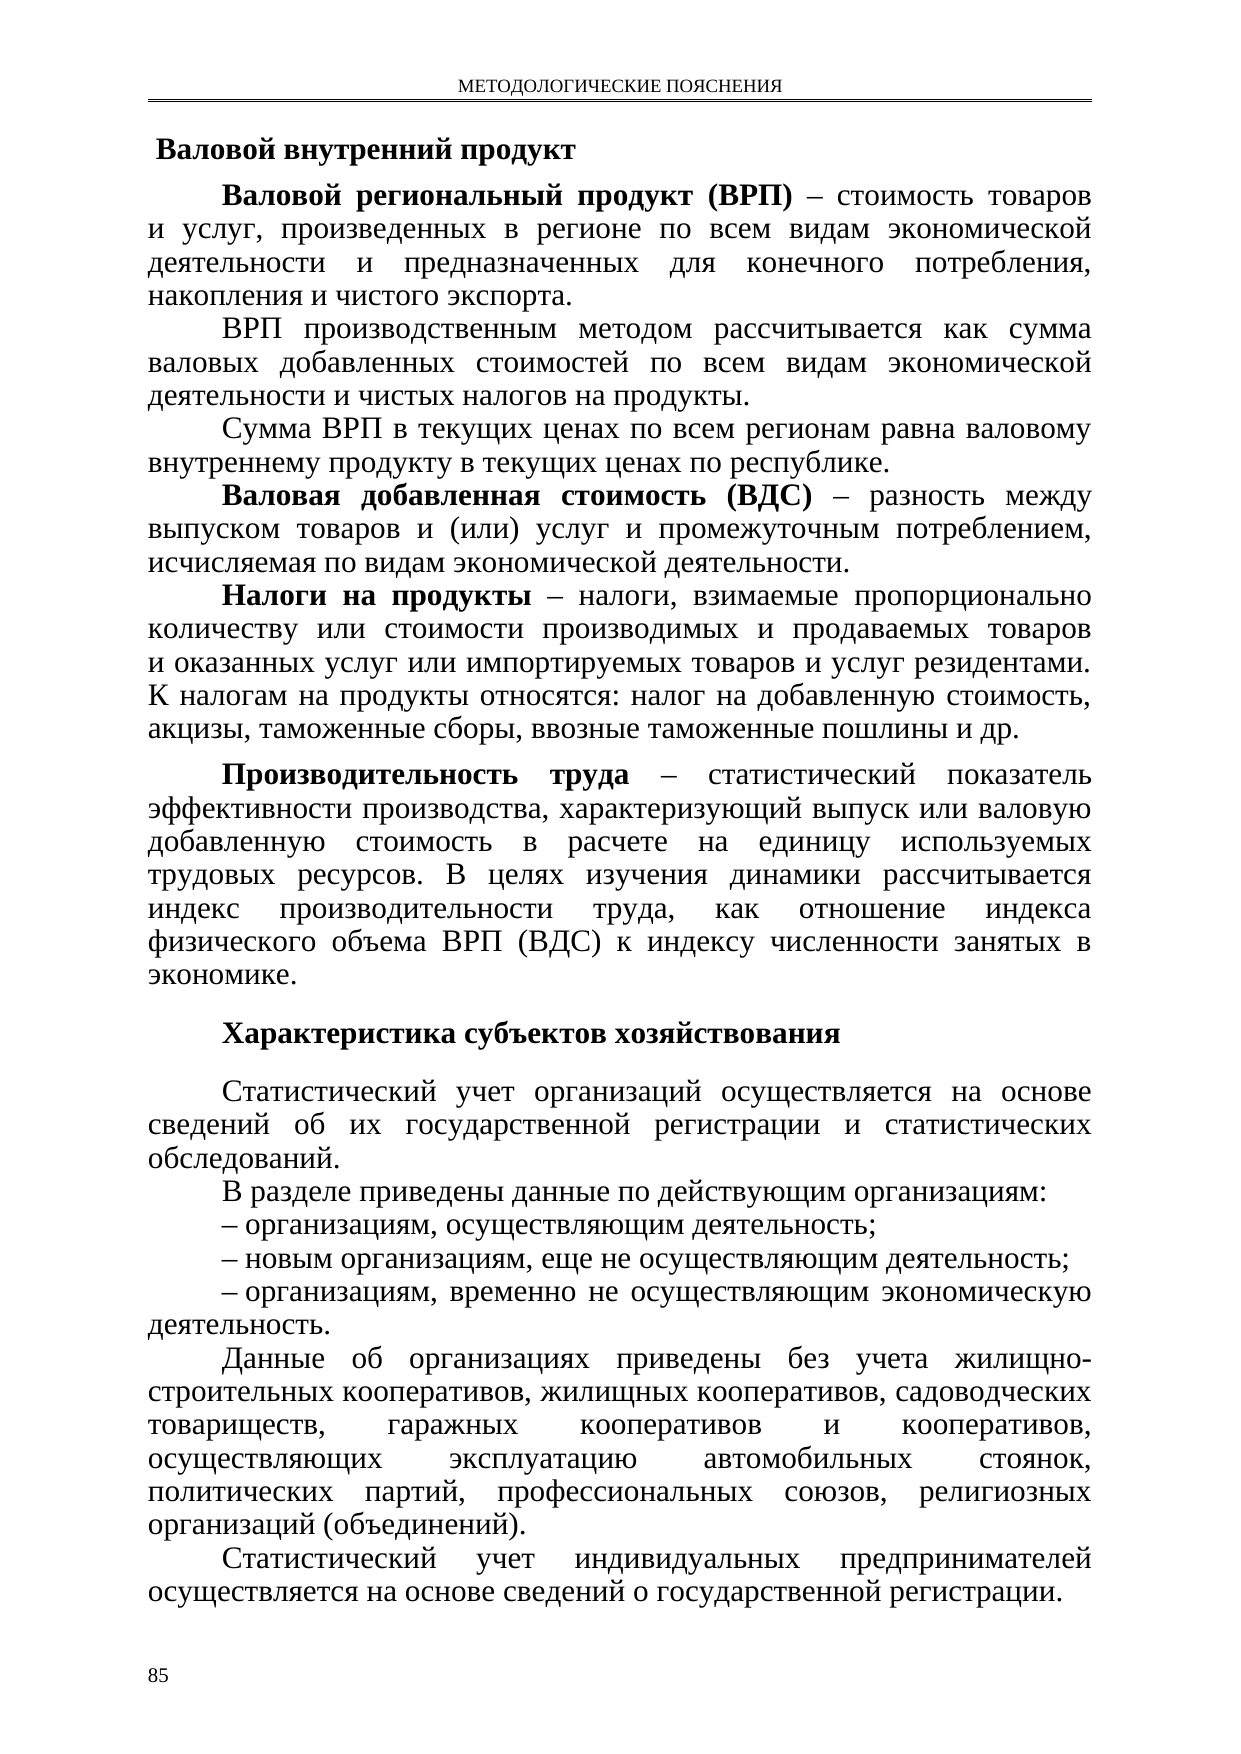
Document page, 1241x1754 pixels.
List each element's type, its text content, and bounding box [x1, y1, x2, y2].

text Валовая добавленная стоимость (ВДС) – разность между выпуском товаров и (или) услуг и промежуточным потреблением, исчисляемая по видам экономической деятельности. [148, 479, 1092, 579]
text Данные об организациях приведены без учета жилищно-строительных кооперативов, жилищных кооперативов, садоводческих товариществ, гаражных кооперативов и кооперативов, осуществляющих эксплуатацию автомобильных стоянок, политических партий, профессиональных союзов, религиозных организаций (объединений). [148, 1341, 1092, 1541]
text Характеристика субъектов хозяйствования [148, 1016, 1092, 1050]
text Валовой региональный продукт (ВРП) – стоимость товаров и услуг, произведенных в регионе по всем видам экономической деятельности и предназначенных для конечного потребления, накопления и чистого экспорта. [148, 179, 1092, 312]
text Сумма ВРП в текущих ценах по всем регионам равна валовому внутреннему продукту в текущих ценах по республике. [148, 412, 1092, 479]
text ВРП производственным методом рассчитывается как сумма валовых добавленных стоимостей по всем видам экономической деятельности и чистых налогов на продукты. [148, 312, 1092, 412]
text – организациям, осуществляющим деятельность; [148, 1208, 1092, 1241]
text – новым организациям, еще не осуществляющим деятельность; [148, 1241, 1092, 1275]
text – организациям, временно не осуществляющим экономическую деятельность. [148, 1275, 1092, 1341]
text В разделе приведены данные по действующим организациям: [148, 1175, 1092, 1208]
text Налоги на продукты – налоги, взимаемые пропорционально количеству или стоимости производимых и продаваемых товаров и оказанных услуг или импортируемых товаров и услуг резидентами. К налогам на продукты относятся: налог на добавленную стоимость, акцизы, таможенные сборы, ввозные таможенные пошлины и др. [148, 579, 1092, 746]
text Валовой внутренний продукт [148, 131, 1092, 166]
text Статистический учет индивидуальных предпринимателей осуществляется на основе сведений о государственной регистрации. [148, 1541, 1092, 1608]
text Статистический учет организаций осуществляется на основе сведений об их государственной регистрации и статистических обследований. [148, 1075, 1092, 1175]
text Производительность труда – статистический показатель эффективности производства, характеризующий выпуск или валовую добавленную стоимость в расчете на единицу используемых трудовых ресурсов. В целях изучения динамики рассчитывается индекс производительности труда, как отношение индекса физического объема ВРП (ВДС) к индексу численности занятых в экономике. [148, 758, 1092, 991]
